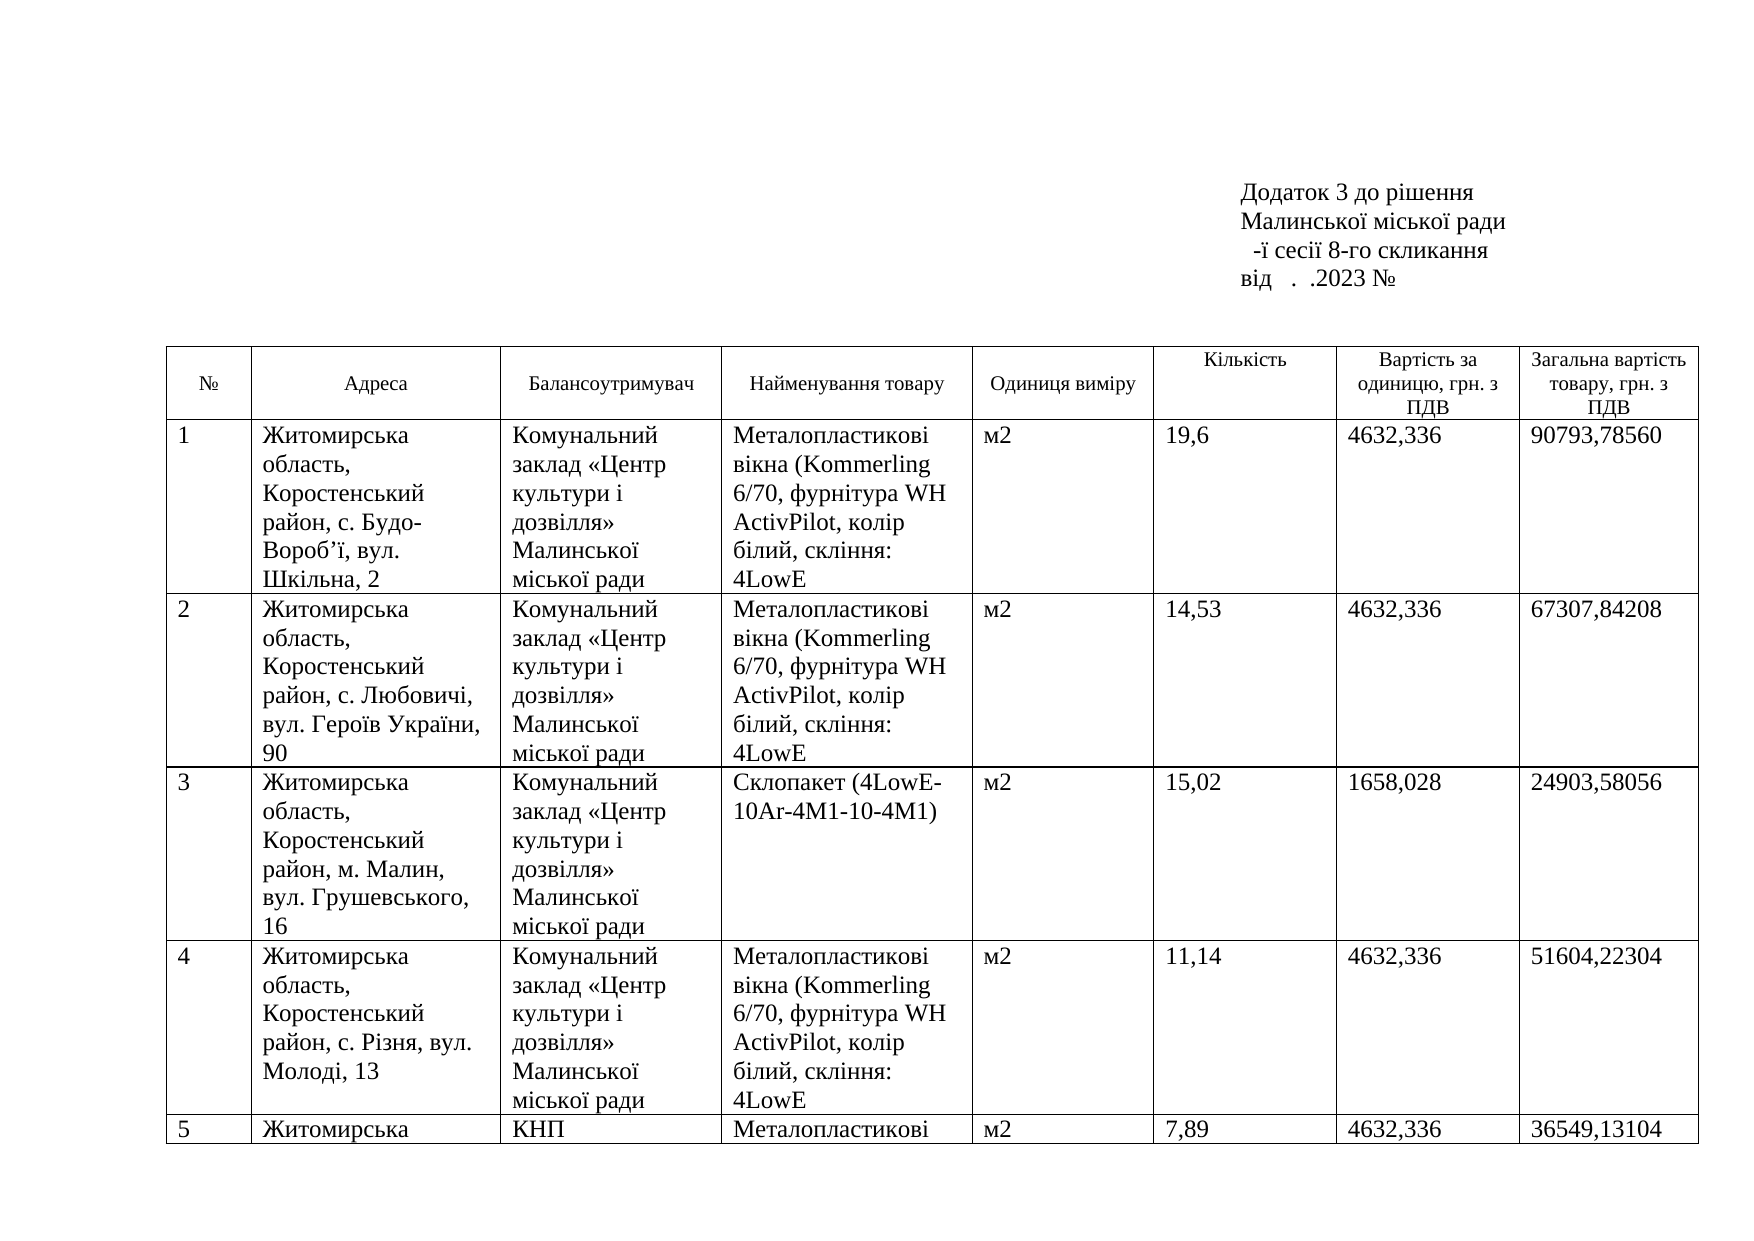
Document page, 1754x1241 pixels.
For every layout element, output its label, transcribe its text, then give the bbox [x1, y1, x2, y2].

table_header Вартість за одиницю, грн. з ПДВ [1337, 347, 1519, 419]
table_cell Металопластикові вікна (Kommerling 6/70, фурнітура WH ActivPilot, колір білий, скління: 4LowE [722, 420, 972, 593]
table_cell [501, 1115, 721, 1143]
table_cell 4 [167, 941, 251, 1113]
table_cell 19,6 [1154, 420, 1336, 593]
table_cell 4632,336 [1337, 1115, 1519, 1143]
table_cell 90793,78560 [1520, 420, 1698, 593]
table_cell 5 [167, 1115, 251, 1143]
table_cell 2 [167, 594, 251, 766]
table_cell 1658,028 [1337, 768, 1519, 940]
table_header Адреса [252, 347, 500, 419]
table_header Кількість [1154, 347, 1336, 419]
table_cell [252, 1115, 500, 1143]
table_cell Житомирська область, Коростенський район, с. Любовичі, вул. Героїв України, 90 [252, 594, 500, 766]
table_cell 4632,336 [1337, 941, 1519, 1113]
table_cell Комунальний заклад «Центр культури і дозвілля» Малинської міської ради [501, 594, 721, 766]
table_cell м2 [973, 1115, 1153, 1143]
table_cell Комунальний заклад «Центр культури і дозвілля» Малинської міської ради [501, 420, 721, 593]
table_cell 24903,58056 [1520, 768, 1698, 940]
table_header Загальна вартість товару, грн. з ПДВ [1520, 347, 1698, 419]
table_header Одиниця виміру [973, 347, 1153, 419]
text Малинської міської ради [1240, 206, 1665, 235]
table_cell 4632,336 [1337, 420, 1519, 593]
table_header Найменування товару [722, 347, 972, 419]
table_cell м2 [973, 941, 1153, 1113]
table_cell 7,89 [1154, 1115, 1336, 1143]
table_header Балансоутримувач [501, 347, 721, 419]
table_cell Металопластикові вікна (Kommerling 6/70, фурнітура WH ActivPilot, колір білий, скління: 4LowE [722, 594, 972, 766]
table_cell 36549,13104 [1520, 1115, 1698, 1143]
table_cell 51604,22304 [1520, 941, 1698, 1113]
table_cell 1 [167, 420, 251, 593]
text від . .2023 № [1240, 263, 1665, 292]
table_header № [167, 347, 251, 419]
table_cell Житомирська область, Коростенський район, м. Малин, вул. Грушевського, 16 [252, 768, 500, 940]
table_cell 3 [167, 768, 251, 940]
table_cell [722, 1115, 972, 1143]
table_cell 15,02 [1154, 768, 1336, 940]
table_cell Комунальний заклад «Центр культури і дозвілля» Малинської міської ради [501, 768, 721, 940]
table_cell м2 [973, 594, 1153, 766]
table_cell м2 [973, 420, 1153, 593]
text Додаток 3 до рішення [1240, 177, 1665, 206]
text -ї сесії 8-го скликання [1240, 235, 1665, 263]
table_cell 11,14 [1154, 941, 1336, 1113]
table_cell 14,53 [1154, 594, 1336, 766]
table_cell Комунальний заклад «Центр культури і дозвілля» Малинської міської ради [501, 941, 721, 1113]
table_cell Склопакет (4LowE-10Ar-4M1-10-4M1) [722, 768, 972, 940]
table_cell Житомирська область, Коростенський район, с. Різня, вул. Молоді, 13 [252, 941, 500, 1113]
table_cell 67307,84208 [1520, 594, 1698, 766]
table_cell Житомирська область, Коростенський район, с. Будо-Вороб’ї, вул. Шкільна, 2 [252, 420, 500, 593]
table_cell м2 [973, 768, 1153, 940]
table_cell Металопластикові вікна (Kommerling 6/70, фурнітура WH ActivPilot, колір білий, скління: 4LowE [722, 941, 972, 1113]
table_cell 4632,336 [1337, 594, 1519, 766]
